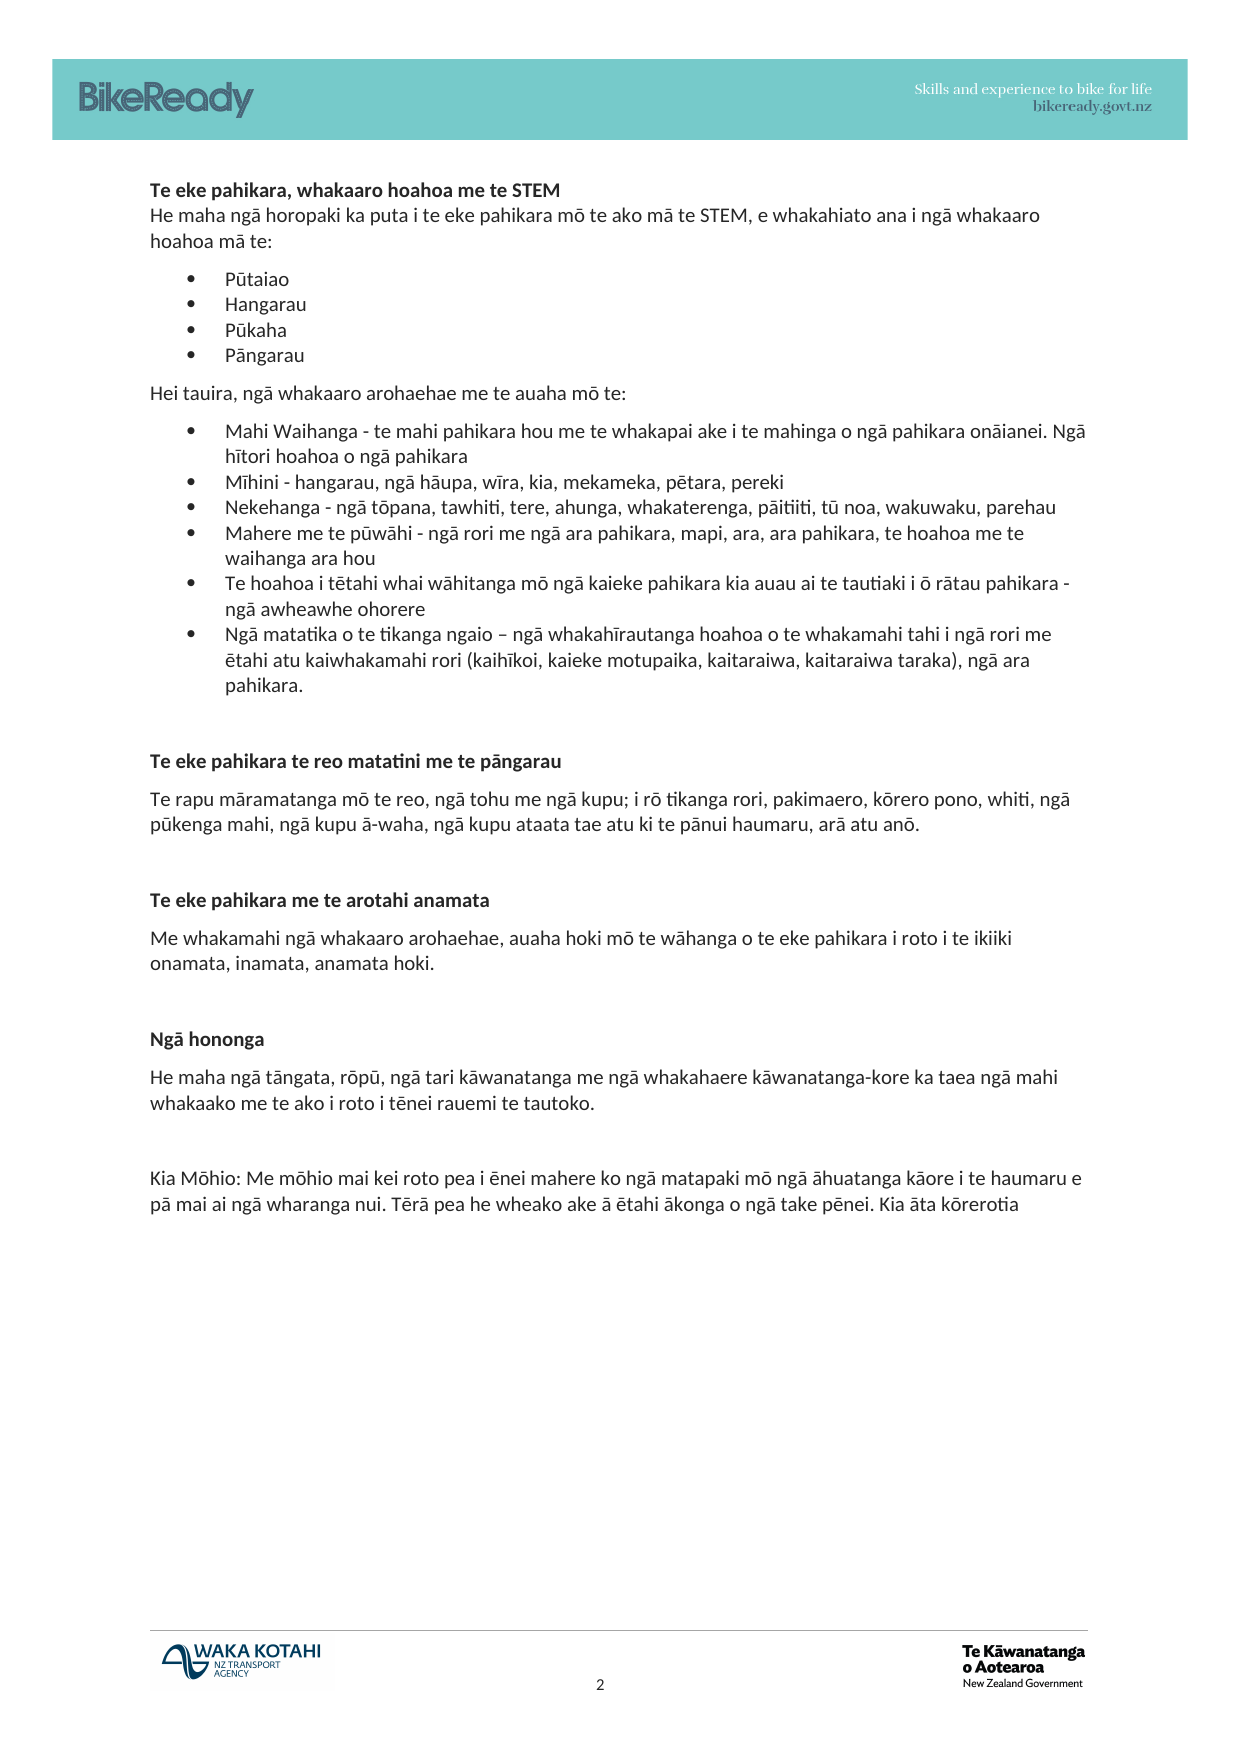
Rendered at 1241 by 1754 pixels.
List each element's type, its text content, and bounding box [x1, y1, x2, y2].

text Ngā hononga [150, 1026, 1090, 1052]
text He maha ngā horopaki ka puta i te eke pahikara mō te ako mā te STEM, e whakahiato ana i ngā whakaaro hoahoa mā te: [150, 203, 1090, 253]
text Te rapu māramatanga mō te reo, ngā tohu me ngā kupu; i rō tikanga rori, pakimaero, kōrero pono, whiti, ngā pūkenga mahi, ngā kupu ā-waha, ngā kupu ataata tae atu ki te pānui haumaru, arā atu anō. [150, 786, 1090, 837]
text He maha ngā tāngata, rōpū, ngā tari kāwanatanga me ngā whakahaere kāwanatanga-kore ka taea ngā mahi whakaako me te ako i roto i tēnei rauemi te tautoko. [150, 1064, 1090, 1115]
picture [958, 1642, 1088, 1691]
text Me whakamahi ngā whakaaro arohaehae, auaha hoki mō te wāhanga o te eke pahikara i roto i te ikiiki onamata, inamata, anamata hoki. [150, 925, 1090, 976]
list Mahere me te pūwāhi - ngā rori me ngā ara pahikara, mapi, ara, ara pahikara, te hoahoa me te waihanga ara hou [187, 520, 1090, 571]
list Mahi Waihanga - te mahi pahikara hou me te whakapai ake i te mahinga o ngā pahikara onāianei. Ngā hītori hoahoa o ngā pahikara [187, 418, 1090, 469]
text Te eke pahikara me te arotahi anamata [150, 887, 1090, 913]
list Pāngarau [187, 342, 1090, 368]
text Te eke pahikara te reo matatini me te pāngarau [150, 748, 1090, 773]
list Pūkaha [187, 317, 1090, 342]
list Hangarau [187, 291, 1090, 317]
list Nekehanga - ngā tōpana, tawhiti, tere, ahunga, whakaterenga, pāitiiti, tū noa, wakuwaku, parehau [187, 494, 1090, 520]
text Kia Mōhio: Me mōhio mai kei roto pea i ēnei mahere ko ngā matapaki mō ngā āhuatanga kāore i te haumaru e pā mai ai ngā wharanga nui. Tērā pea he wheako ake ā ētahi ākonga o ngā take pēnei. Kia āta kōrerotia [150, 1166, 1090, 1216]
list Te hoahoa i tētahi whai wāhitanga mō ngā kaieke pahikara kia auau ai te tautiaki i ō rātau pahikara - ngā awheawhe ohorere [187, 571, 1090, 621]
picture [52, 59, 1188, 140]
picture [150, 1633, 335, 1691]
list Mīhini - hangarau, ngā hāupa, wīra, kia, mekameka, pētara, pereki [187, 469, 1090, 494]
text Te eke pahikara, whakaaro hoahoa me te STEM [150, 177, 1090, 203]
list Ngā matatika o te tikanga ngaio – ngā whakahīrautanga hoahoa o te whakamahi tahi i ngā rori me ētahi atu kaiwhakamahi rori (kaihīkoi, kaieke motupaika, kaitaraiwa, kaitaraiwa taraka), ngā ara pahikara. [187, 621, 1090, 698]
list Pūtaiao [187, 266, 1090, 291]
text Hei tauira, ngā whakaaro arohaehae me te auaha mō te: [150, 380, 1090, 406]
